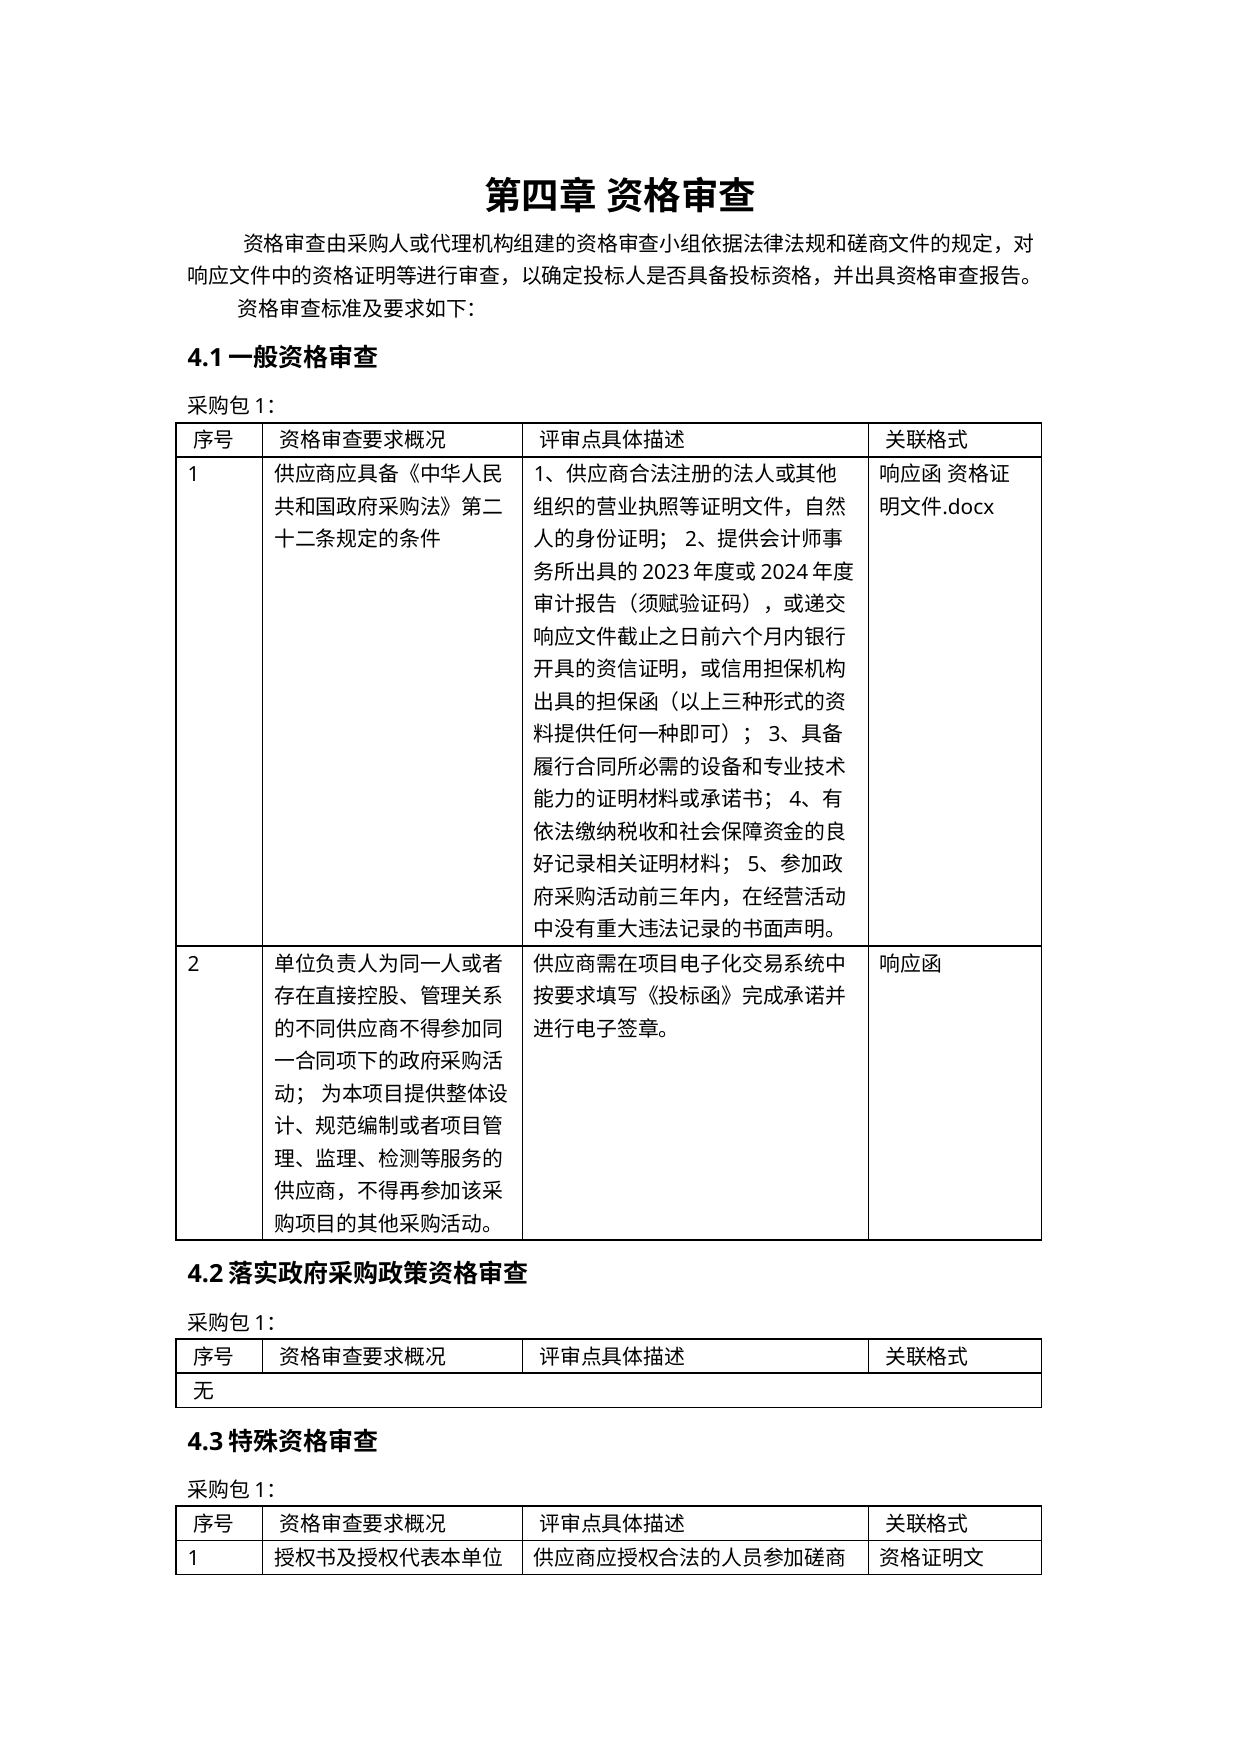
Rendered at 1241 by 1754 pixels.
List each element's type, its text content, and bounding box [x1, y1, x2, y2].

table_header 序号 [177, 1507, 262, 1539]
table_header 资格审查要求概况 [263, 1340, 522, 1372]
table_cell 单位负责人为同一人或者存在直接控股、管理关系的不同供应商不得参加同一合同项下的政府采购活动； 为本项目提供整体设计、规范编制或者项目管理、监理、检测等服务的供应商，不得再参加该采购项目的其他采购活动。 [263, 947, 522, 1239]
table_cell 2 [177, 947, 262, 1239]
table_cell 供应商应具备《中华人民共和国政府采购法》第二十二条规定的条件 [263, 458, 522, 945]
table_header 关联格式 [869, 1340, 1041, 1372]
table_header 序号 [177, 424, 262, 456]
table_header 评审点具体描述 [523, 1507, 868, 1539]
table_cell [523, 1541, 868, 1573]
table_header 评审点具体描述 [523, 424, 868, 456]
table_cell 资格证明文件.docx [869, 1541, 1041, 1573]
table_header 关联格式 [869, 424, 1041, 456]
table_cell 响应函 [869, 947, 1041, 1239]
table_cell 1、供应商合法注册的法人或其他组织的营业执照等证明文件，自然人的身份证明； 2、提供会计师事务所出具的2023年度或2024年度审计报告（须赋验证码），或递交响应文件截止之日前六个月内银行开具的资信证明，或信用担保机构出具的担保函（以上三种形式的资料提供任何一种即可）； 3、具备履行合同所必需的设备和专业技术能力的证明材料或承诺书； 4、有依法缴纳税收和社会保障资金的良好记录相关证明材料； 5、参加政府采购活动前三年内，在经营活动中没有重大违法记录的书面声明。 [523, 458, 868, 945]
text 4.3特殊资格审查 [187, 1408, 1053, 1473]
table_cell 无 [177, 1374, 1041, 1406]
text 4.1一般资格审查 [187, 324, 1053, 389]
text 资格审查标准及要求如下： [187, 292, 1053, 324]
text 第四章 资格审查 [187, 162, 1053, 227]
table_cell 1 [177, 1541, 262, 1573]
text 采购包1： [187, 389, 1053, 422]
text 采购包1： [187, 1306, 1053, 1338]
text 采购包1： [187, 1473, 1053, 1505]
table_cell 供应商需在项目电子化交易系统中按要求填写《投标函》完成承诺并进行电子签章。 [523, 947, 868, 1239]
text 资格审查由采购人或代理机构组建的资格审查小组依据法律法规和磋商文件的规定，对响应文件中的资格证明等进行审查，以确定投标人是否具备投标资格，并出具资格审查报告。 [187, 227, 1053, 292]
table_header 序号 [177, 1340, 262, 1372]
table_cell 响应函 资格证明文件.docx [869, 458, 1041, 945]
table_cell 1 [177, 458, 262, 945]
table_header 资格审查要求概况 [263, 424, 522, 456]
table_header 关联格式 [869, 1507, 1041, 1539]
text 4.2落实政府采购政策资格审查 [187, 1241, 1053, 1306]
table_header 评审点具体描述 [523, 1340, 868, 1372]
table_cell 授权书及授权代表本单位证明 [263, 1541, 522, 1573]
table_header 资格审查要求概况 [263, 1507, 522, 1539]
